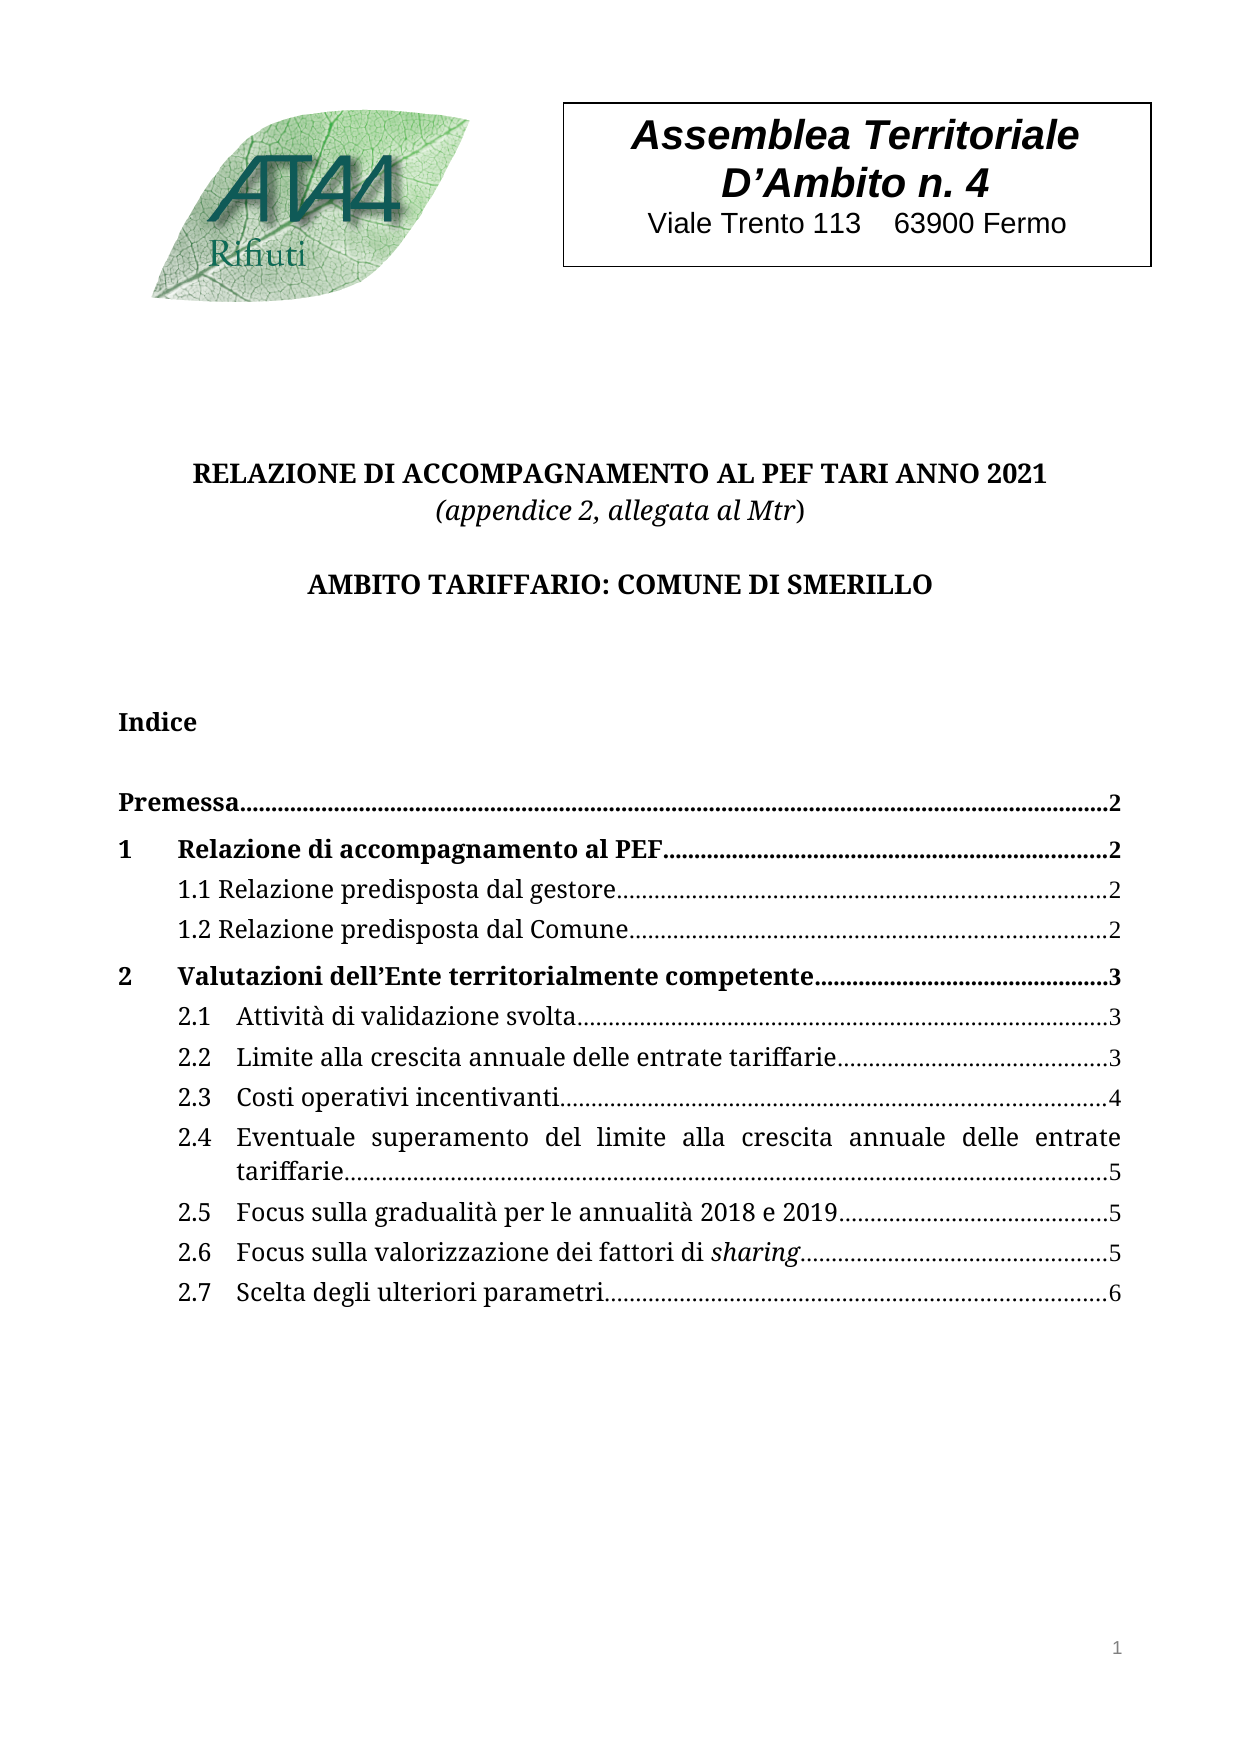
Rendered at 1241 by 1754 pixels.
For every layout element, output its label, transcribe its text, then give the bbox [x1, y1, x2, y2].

text 2.7 Scelta degli ulteriori parametri 6 [177, 1275, 1122, 1309]
text 2.1 Attività di validazione svolta 3 [177, 999, 1122, 1033]
text (appendice 2, allegata al Mtr) [118, 491, 1122, 528]
text 1.2 Relazione predisposta dal Comune 2 [177, 912, 1122, 946]
text 1 Relazione di accompagnamento al PEF 2 [118, 831, 1122, 865]
text 1.1 Relazione predisposta dal gestore 2 [177, 872, 1122, 906]
text AMBITO TARIFFARIO: COMUNE DI SMERILLO [118, 565, 1122, 602]
text Premessa 2 [118, 785, 1122, 819]
text 2.4 Eventuale superamento del limite alla crescita annuale delle entrate tariffarie 5 [177, 1120, 1122, 1188]
text 2 Valutazioni dell’Ente territorialmente competente 3 [118, 958, 1122, 993]
text 2.2 Limite alla crescita annuale delle entrate tariffarie 3 [177, 1039, 1122, 1073]
text 2.3 Costi operativi incentivanti 4 [177, 1079, 1122, 1113]
text Indice [118, 704, 1122, 738]
text RELAZIONE DI ACCOMPAGNAMENTO AL PEF TARI ANNO 2021 [118, 454, 1122, 491]
text 2.6 Focus sulla valorizzazione dei fattori di sharing 5 [177, 1234, 1122, 1268]
text 2.5 Focus sulla gradualità per le annualità 2018 e 2019 5 [177, 1194, 1122, 1228]
